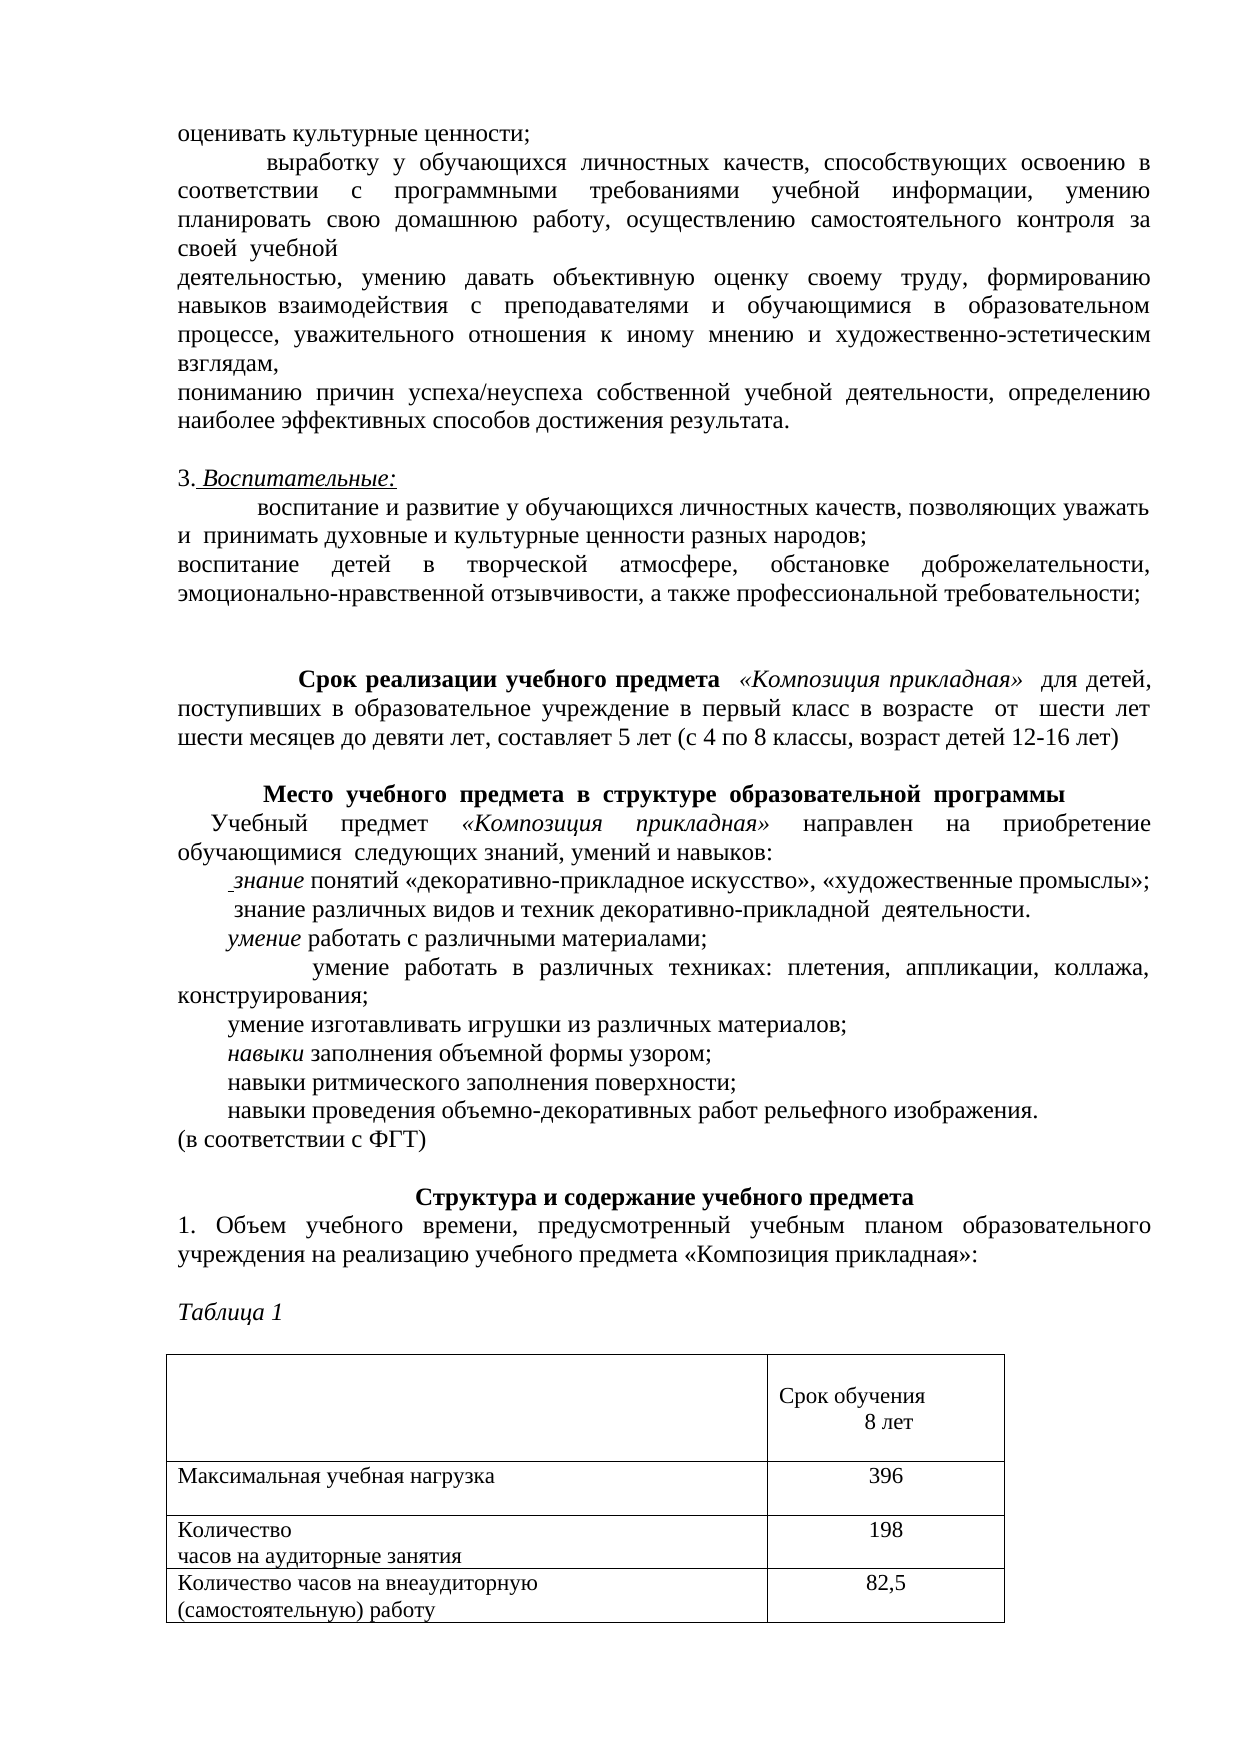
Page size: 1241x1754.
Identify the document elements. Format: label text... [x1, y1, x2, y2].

text (в соответствии с ФГТ) [177, 1124, 1152, 1153]
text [177, 118, 1152, 147]
text умение работать в различных техниках: плетения, аппликации, коллажа, конструирования; [177, 952, 1152, 1009]
table_header [167, 1355, 767, 1461]
text Место учебного предмета в структуре образовательной программы [177, 779, 1152, 808]
text воспитание детей в творческой атмосфере, обстановке доброжелательности, эмоционально-нравственной отзывчивости, а также профессиональной требовательности; [177, 549, 1152, 607]
text Таблица 1 [177, 1297, 1152, 1326]
text пониманию причин успеха/неуспеха собственной учебной деятельности, определению наиболее эффективных способов достижения результата. [177, 377, 1152, 434]
table_header Срок обучения 8 лет [768, 1355, 1004, 1461]
table_cell 396 [768, 1462, 1004, 1514]
text деятельностью, умению давать объективную оценку своему труду, формированию навыков взаимодействия с преподавателями и обучающимися в образовательном процессе, уважительного отношения к иному мнению и художественно-эстетическим взглядам, [177, 262, 1152, 377]
text воспитание и развитие у обучающихся личностных качеств, позволяющих уважать и принимать духовные и культурные ценности разных народов; [177, 492, 1152, 549]
text Учебный предмет «Композиция прикладная» направлен на приобретение обучающимися следующих знаний, умений и навыков: [177, 808, 1152, 866]
text выработку у обучающихся личностных качеств, способствующих освоению в соответствии с программными требованиями учебной информации, умению планировать свою домашнюю работу, осуществлению самостоятельного контроля за своей учебной [177, 147, 1152, 262]
text Структура и содержание учебного предмета [177, 1182, 1152, 1211]
text знание понятий «декоративно-прикладное искусство», «художественные промыслы»; [177, 866, 1152, 894]
table_cell Максимальная учебная нагрузка [167, 1462, 767, 1514]
text умение изготавливать игрушки из различных материалов; [177, 1009, 1152, 1038]
text знание различных видов и техник декоративно-прикладной деятельности. [177, 894, 1152, 923]
text умение работать с различными материалами; [177, 923, 1152, 952]
text 1. Объем учебного времени, предусмотренный учебным планом образовательного учреждения на реализацию учебного предмета «Композиция прикладная»: [177, 1211, 1152, 1268]
text Срок реализации учебного предмета «Композиция прикладная» для детей, поступивших в образовательное учреждение в первый класс в возрасте от шести лет шести месяцев до девяти лет, составляет 5 лет (с 4 по 8 классы, возраст детей 12-16 лет) [177, 664, 1152, 751]
text навыки заполнения объемной формы узором; [177, 1038, 1152, 1067]
text навыки ритмического заполнения поверхности; [177, 1067, 1152, 1096]
table_cell Количество часов на аудиторные занятия [167, 1516, 767, 1568]
text навыки проведения объемно-декоративных работ рельефного изображения. [177, 1096, 1152, 1124]
text 3. Воспитательные: [177, 463, 1152, 492]
table_cell 82,5 [768, 1569, 1004, 1622]
table_cell Количество часов на внеаудиторную (самостоятельную) работу [167, 1569, 767, 1622]
table_cell 198 [768, 1516, 1004, 1568]
